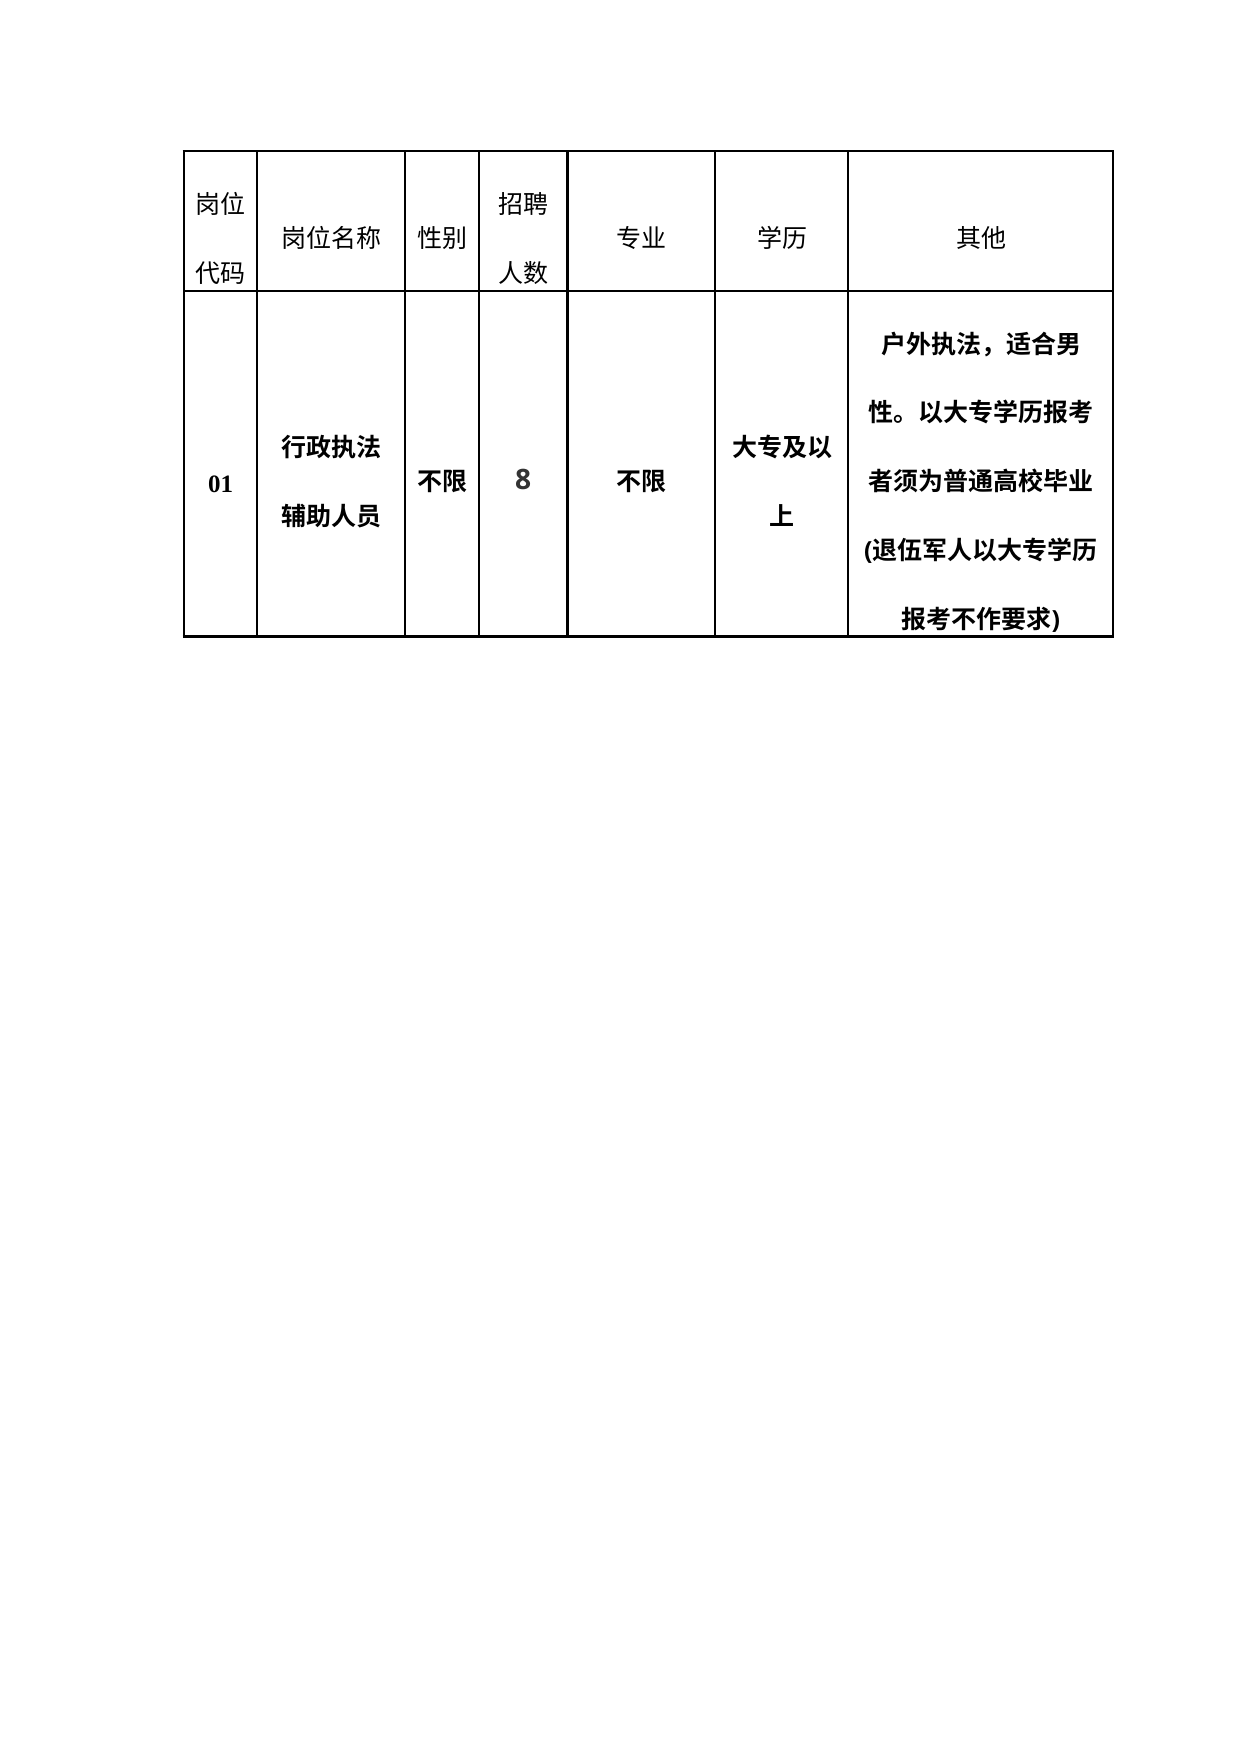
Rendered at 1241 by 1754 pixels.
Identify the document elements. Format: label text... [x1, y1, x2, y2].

table_cell 01 [185, 292, 256, 635]
table_header 性别 [406, 152, 478, 289]
table_header 岗位代码 [185, 152, 256, 289]
table_cell 大专及以上 [716, 292, 847, 635]
table_header 专业 [569, 152, 714, 289]
table_cell 不限 [569, 292, 714, 635]
table_header 学历 [716, 152, 847, 289]
table_cell 行政执法 辅助人员 [258, 292, 404, 635]
table_cell 不限 [406, 292, 478, 635]
table_header 其他 [849, 152, 1112, 289]
table_cell 8 [480, 292, 566, 635]
table_header 招聘 人数 [480, 152, 566, 289]
table_cell 户外执法，适合男性。以大专学历报考者须为普通高校毕业(退伍军人以大专学历报考不作要求) [849, 292, 1112, 635]
table_header 岗位名称 [258, 152, 404, 289]
